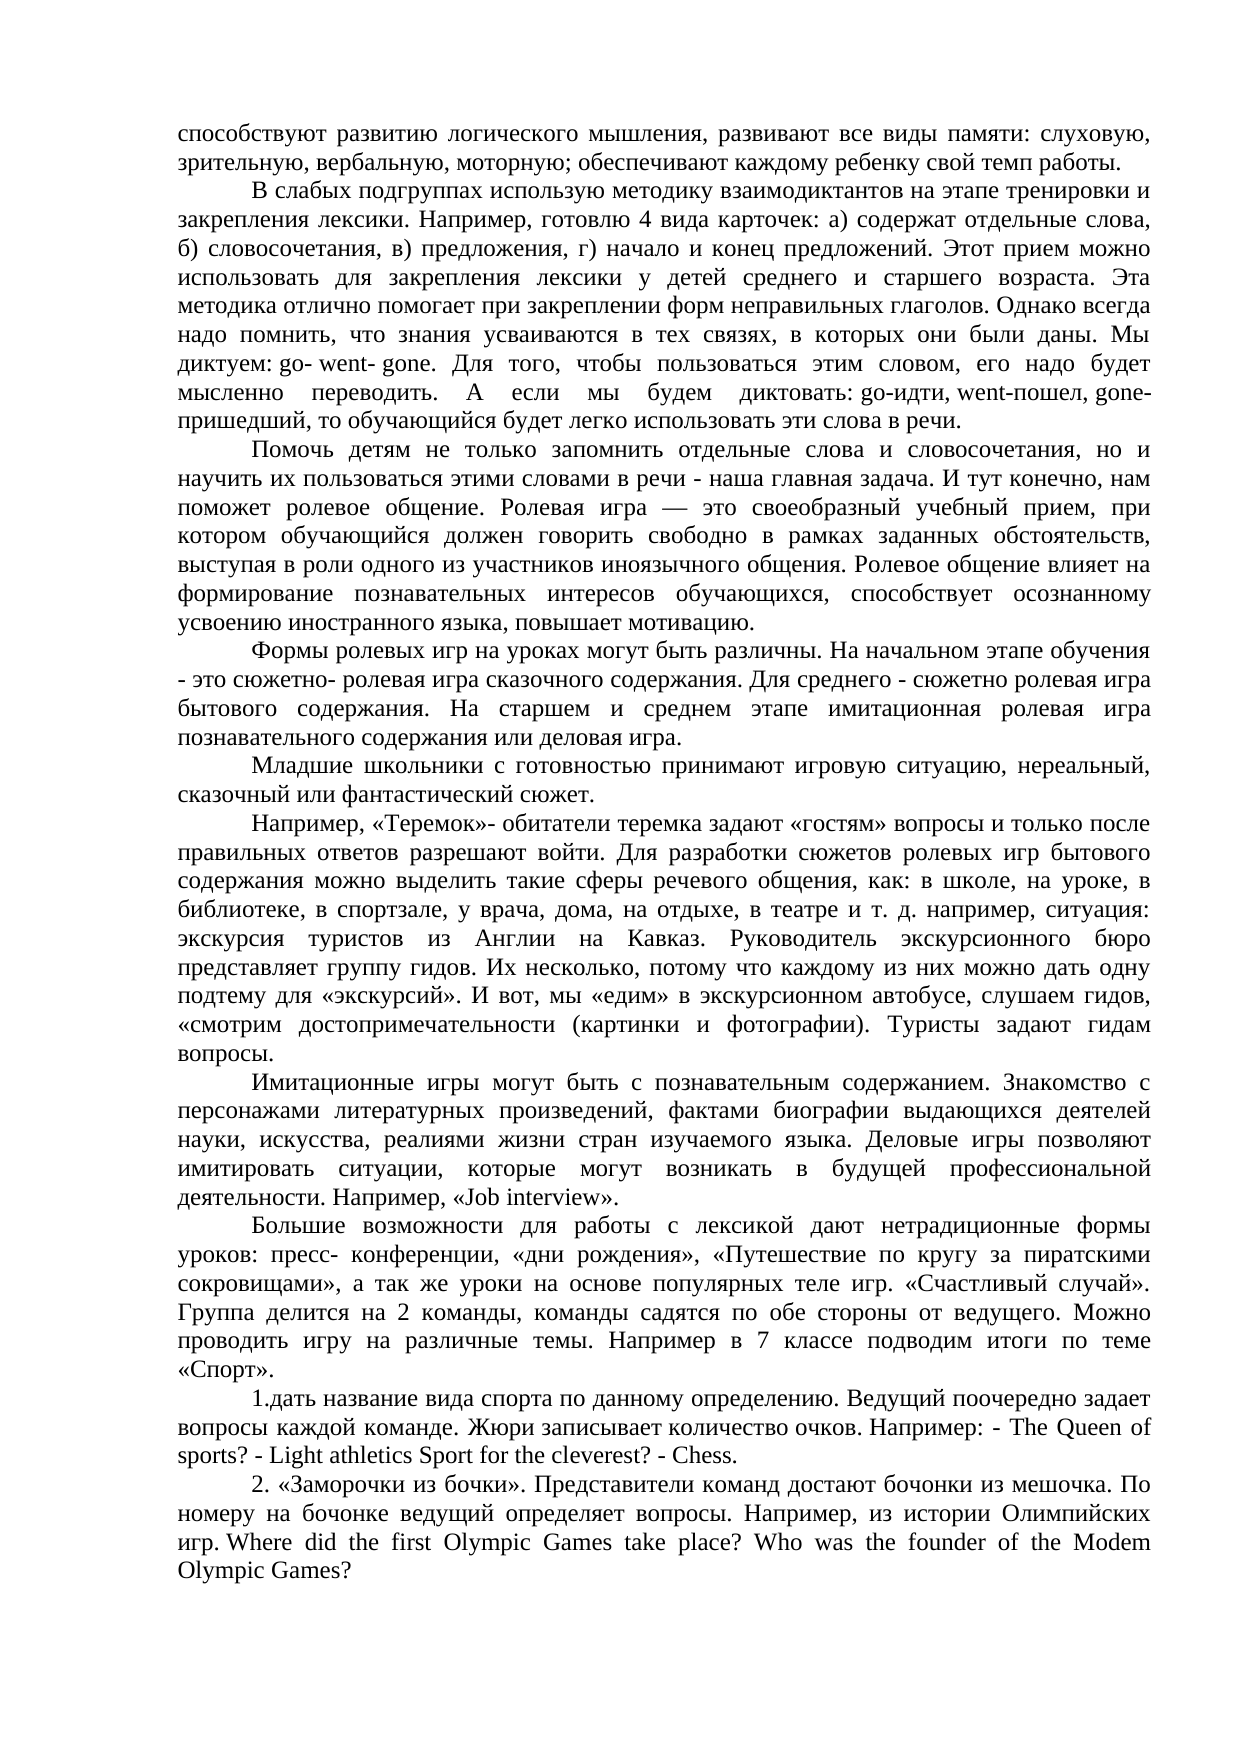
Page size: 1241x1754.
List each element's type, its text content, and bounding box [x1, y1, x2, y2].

text 2. «Заморочки из бочки». Представители команд достают бочонки из мешочка. По номеру на бочонке ведущий определяет вопросы. Например, из истории Олимпийских игр. Where did the first Olympic Games take place? Who was the founder of the Modem Olympic Games? [177, 1469, 1152, 1584]
text Младшие школьники с готовностью принимают игровую ситуацию, нереальный, сказочный или фантастический сюжет. [177, 751, 1152, 808]
text Формы ролевых игр на уроках могут быть различны. На начальном этапе обучения - это сюжетно- ролевая игра сказочного содержания. Для среднего - сюжетно ролевая игра бытового содержания. На старшем и среднем этапе имитационная ролевая игра познавательного содержания или деловая игра. [177, 636, 1152, 751]
text Имитационные игры могут быть с познавательным содержанием. Знакомство с персонажами литературных произведений, фактами биографии выдающихся деятелей науки, искусства, реалиями жизни стран изучаемого языка. Деловые игры позволяют имитировать ситуации, которые могут возникать в будущей профессиональной деятельности. Например, «Job interview». [177, 1067, 1152, 1211]
text Например, «Теремок»- обитатели теремка задают «гостям» вопросы и только после правильных ответов разрешают войти. Для разработки сюжетов ролевых игр бытового содержания можно выделить такие сферы речевого общения, как: в школе, на уроке, в библиотеке, в спортзале, у врача, дома, на отдыхе, в театре и т. д. например, ситуация: экскурсия туристов из Англии на Кавказ. Руководитель экскурсионного бюро представляет группу гидов. Их несколько, потому что каждому из них можно дать одну подтему для «экскурсий». И вот, мы «едим» в экскурсионном автобусе, слушаем гидов, «смотрим достопримечательности (картинки и фотографии). Туристы задают гидам вопросы. [177, 808, 1152, 1067]
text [177, 118, 1152, 176]
text В слабых подгруппах использую методику взаимодиктантов на этапе тренировки и закрепления лексики. Например, готовлю 4 вида карточек: а) содержат отдельные слова, б) словосочетания, в) предложения, г) начало и конец предложений. Этот прием можно использовать для закрепления лексики у детей среднего и старшего возраста. Эта методика отлично помогает при закреплении форм неправильных глаголов. Однако всегда надо помнить, что знания усваиваются в тех связях, в которых они были даны. Мы диктуем: go- went- gone. Для того, чтобы пользоваться этим словом, его надо будет мысленно переводить. А если мы будем диктовать: go-идти, went-пошел, gone-пришедший, то обучающийся будет легко использовать эти слова в речи. [177, 176, 1152, 434]
text 1.дать название вида спорта по данному определению. Ведущий поочередно задает вопросы каждой команде. Жюри записывает количество очков. Например: - The Queen of sports? - Light athletics Sport for the cleverest? - Chess. [177, 1383, 1152, 1469]
text Помочь детям не только запомнить отдельные слова и словосочетания, но и научить их пользоваться этими словами в речи - наша главная задача. И тут конечно, нам поможет ролевое общение. Ролевая игра — это своеобразный учебный прием, при котором обучающийся должен говорить свободно в рамках заданных обстоятельств, выступая в роли одного из участников иноязычного общения. Ролевое общение влияет на формирование познавательных интересов обучающихся, способствует осознанному усвоению иностранного языка, повышает мотивацию. [177, 434, 1152, 636]
text Большие возможности для работы с лексикой дают нетрадиционные формы уроков: пресс- конференции, «дни рождения», «Путешествие по кругу за пиратскими сокровищами», а так же уроки на основе популярных теле игр. «Счастливый случай». Группа делится на 2 команды, команды садятся по обе стороны от ведущего. Можно проводить игру на различные темы. Например в 7 классе подводим итоги по теме «Спорт». [177, 1211, 1152, 1383]
